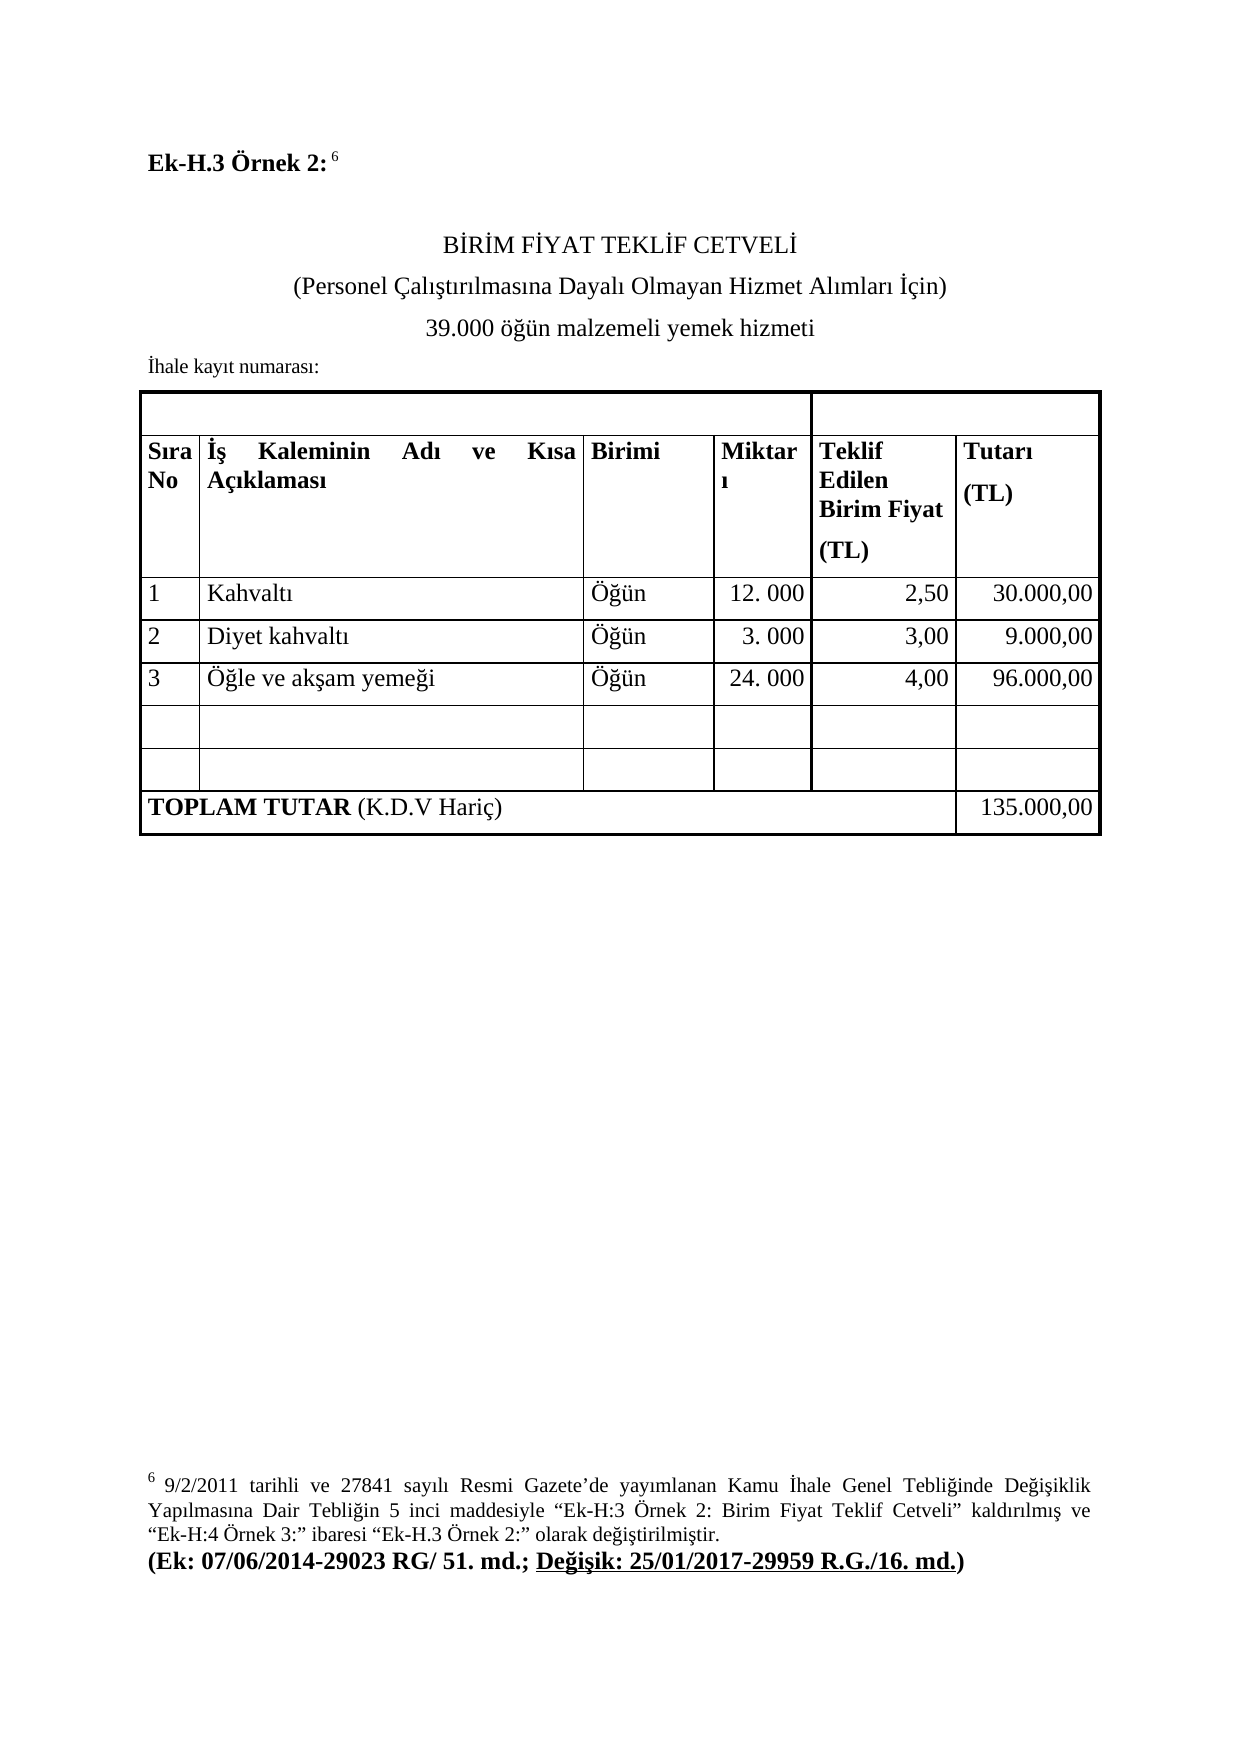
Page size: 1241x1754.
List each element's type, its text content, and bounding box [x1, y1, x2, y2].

table_cell [715, 706, 810, 748]
text (Ek: 07/06/2014-29023 RG/ 51. md.; Değişik: 25/01/2017-29959 R.G./16. md.) [148, 1546, 1093, 1574]
table_cell Öğle ve akşam yemeği [200, 664, 583, 705]
table_cell Diyet kahvaltı [200, 621, 583, 662]
table_cell 9.000,00 [957, 621, 1098, 662]
table_cell [957, 706, 1098, 748]
table_cell 3. 000 [715, 621, 810, 662]
table_cell 96.000,00 [957, 664, 1098, 705]
table_cell Öğün [584, 664, 713, 705]
text 39.000 öğün malzemeli yemek hizmeti [148, 313, 1093, 341]
table_cell 135.000,00 [957, 792, 1098, 833]
table_cell TOPLAM TUTAR (K.D.V Hariç) [142, 792, 955, 833]
table_cell [813, 706, 955, 748]
table_cell 3 [142, 664, 199, 705]
table_cell 24. 000 [715, 664, 810, 705]
table_cell 2 [142, 621, 199, 662]
table_cell 1 [142, 578, 199, 619]
text BİRİM FİYAT TEKLİF CETVELİ [148, 230, 1093, 259]
table_cell [200, 749, 583, 790]
table_cell Miktarı [715, 436, 810, 576]
table_cell [200, 706, 583, 748]
text 6 9/2/2011 tarihli ve 27841 sayılı Resmi Gazete’de yayımlanan Kamu İhale Genel Tebliğinde Değişiklik Yapılmasına Dair Tebliğin 5 inci maddesiyle “Ek-H:3 Örnek 2: Birim Fiyat Teklif Cetveli” kaldırılmış ve “Ek-H:4 Örnek 3:” ibaresi “Ek-H.3 Örnek 2:” olarak değiştirilmiştir. [148, 1469, 1093, 1546]
table_cell Öğün [584, 578, 713, 619]
table_cell [715, 749, 810, 790]
table_cell 3,00 [813, 621, 955, 662]
table_cell 30.000,00 [957, 578, 1098, 619]
table_header [813, 394, 1098, 435]
table_cell Kahvaltı [200, 578, 583, 619]
table_cell [813, 749, 955, 790]
table_header [142, 394, 810, 435]
table_cell Teklif Edilen Birim Fiyat (TL) [813, 436, 955, 576]
text İhale kayıt numarası: [148, 354, 1093, 378]
table_cell Sıra No [142, 436, 199, 576]
table_cell 2,50 [813, 578, 955, 619]
table_cell [584, 749, 713, 790]
table_cell 4,00 [813, 664, 955, 705]
table_cell Tutarı (TL) [957, 436, 1098, 576]
table_cell 12. 000 [715, 578, 810, 619]
table_cell [957, 749, 1098, 790]
table_cell [142, 706, 199, 748]
table_cell [584, 706, 713, 748]
table_cell [142, 749, 199, 790]
text (Personel Çalıştırılmasına Dayalı Olmayan Hizmet Alımları İçin) [148, 271, 1093, 300]
table_cell Birimi [584, 436, 713, 576]
text Ek-H.3 Örnek 2: 6 [148, 148, 1093, 176]
table_cell Öğün [584, 621, 713, 662]
table_cell İş Kaleminin Adı ve Kısa Açıklaması [200, 436, 583, 576]
